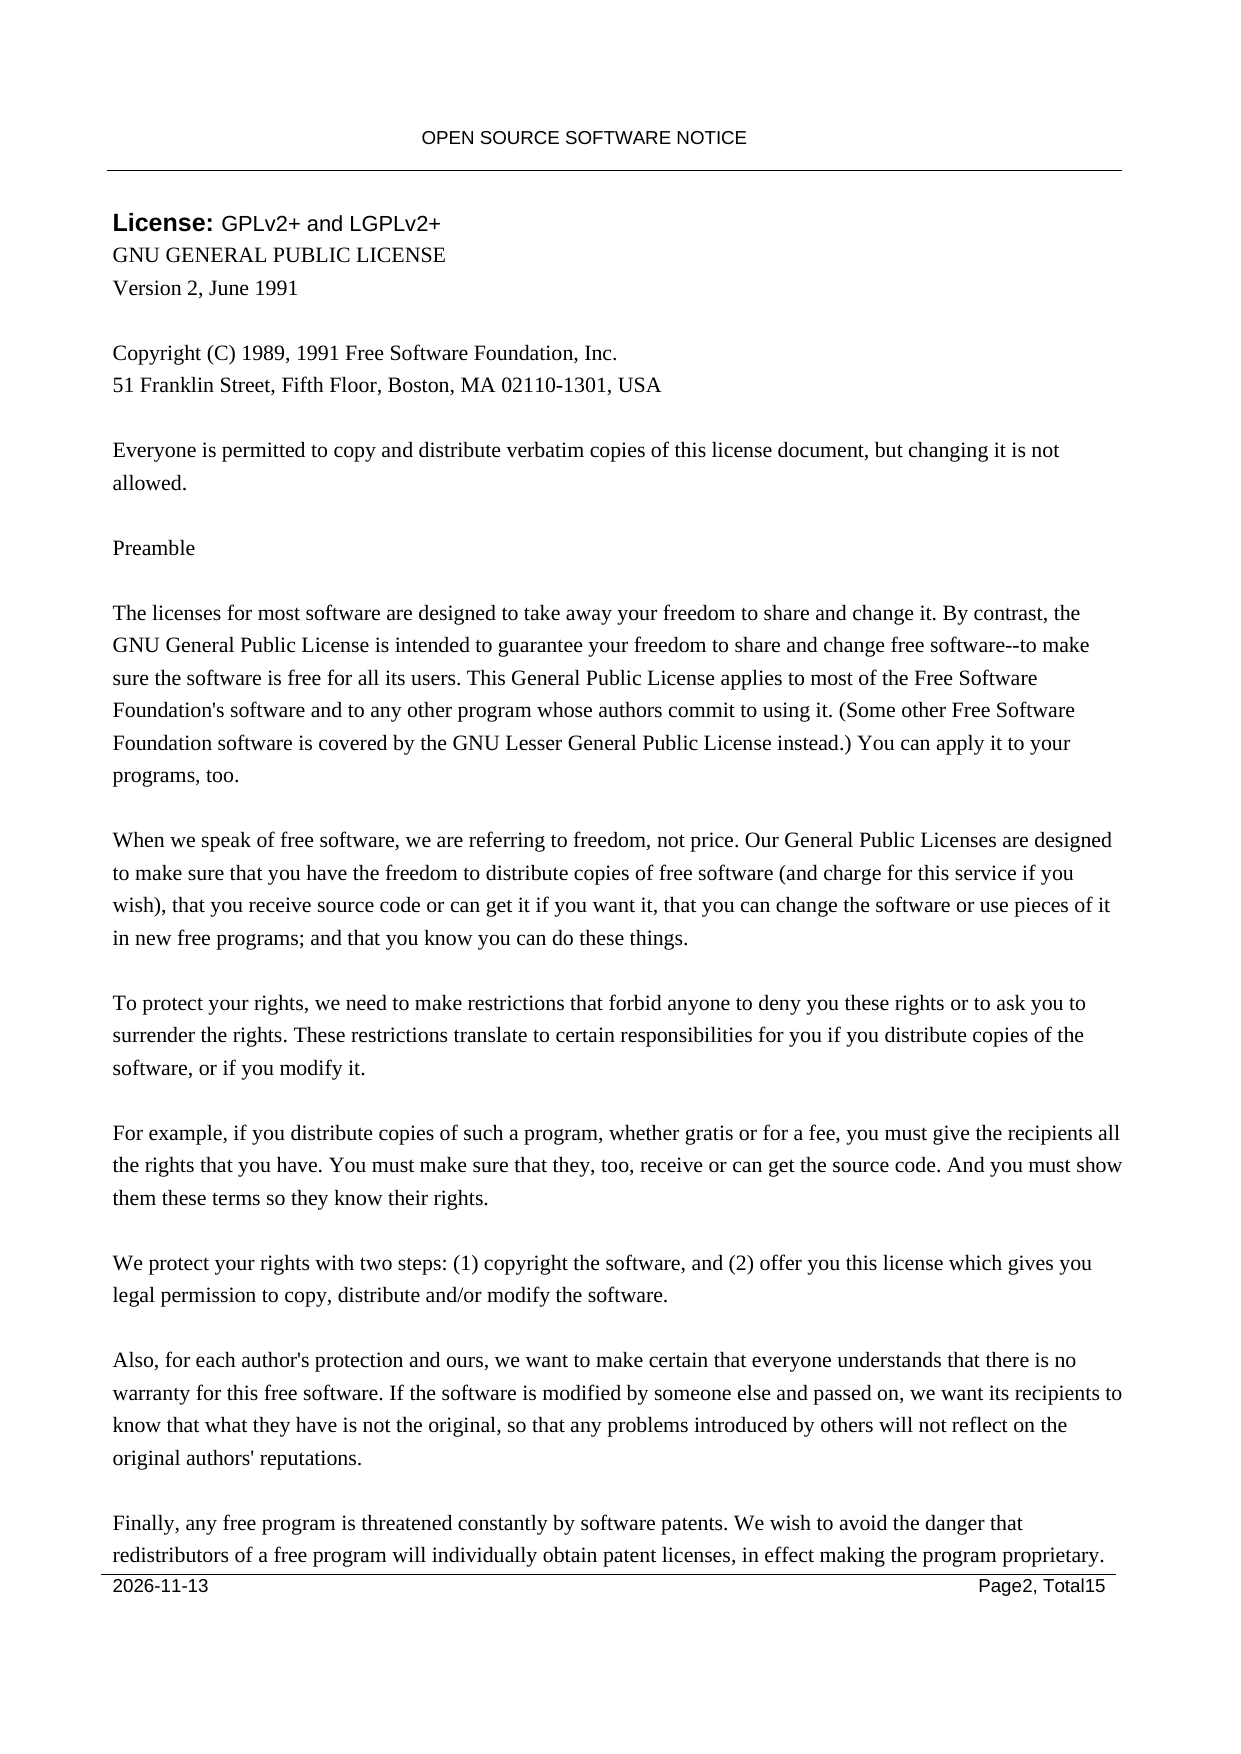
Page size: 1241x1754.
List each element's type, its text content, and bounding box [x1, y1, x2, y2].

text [112, 239, 1128, 1571]
text License: GPLv2+ and LGPLv2+ [112, 206, 1128, 239]
